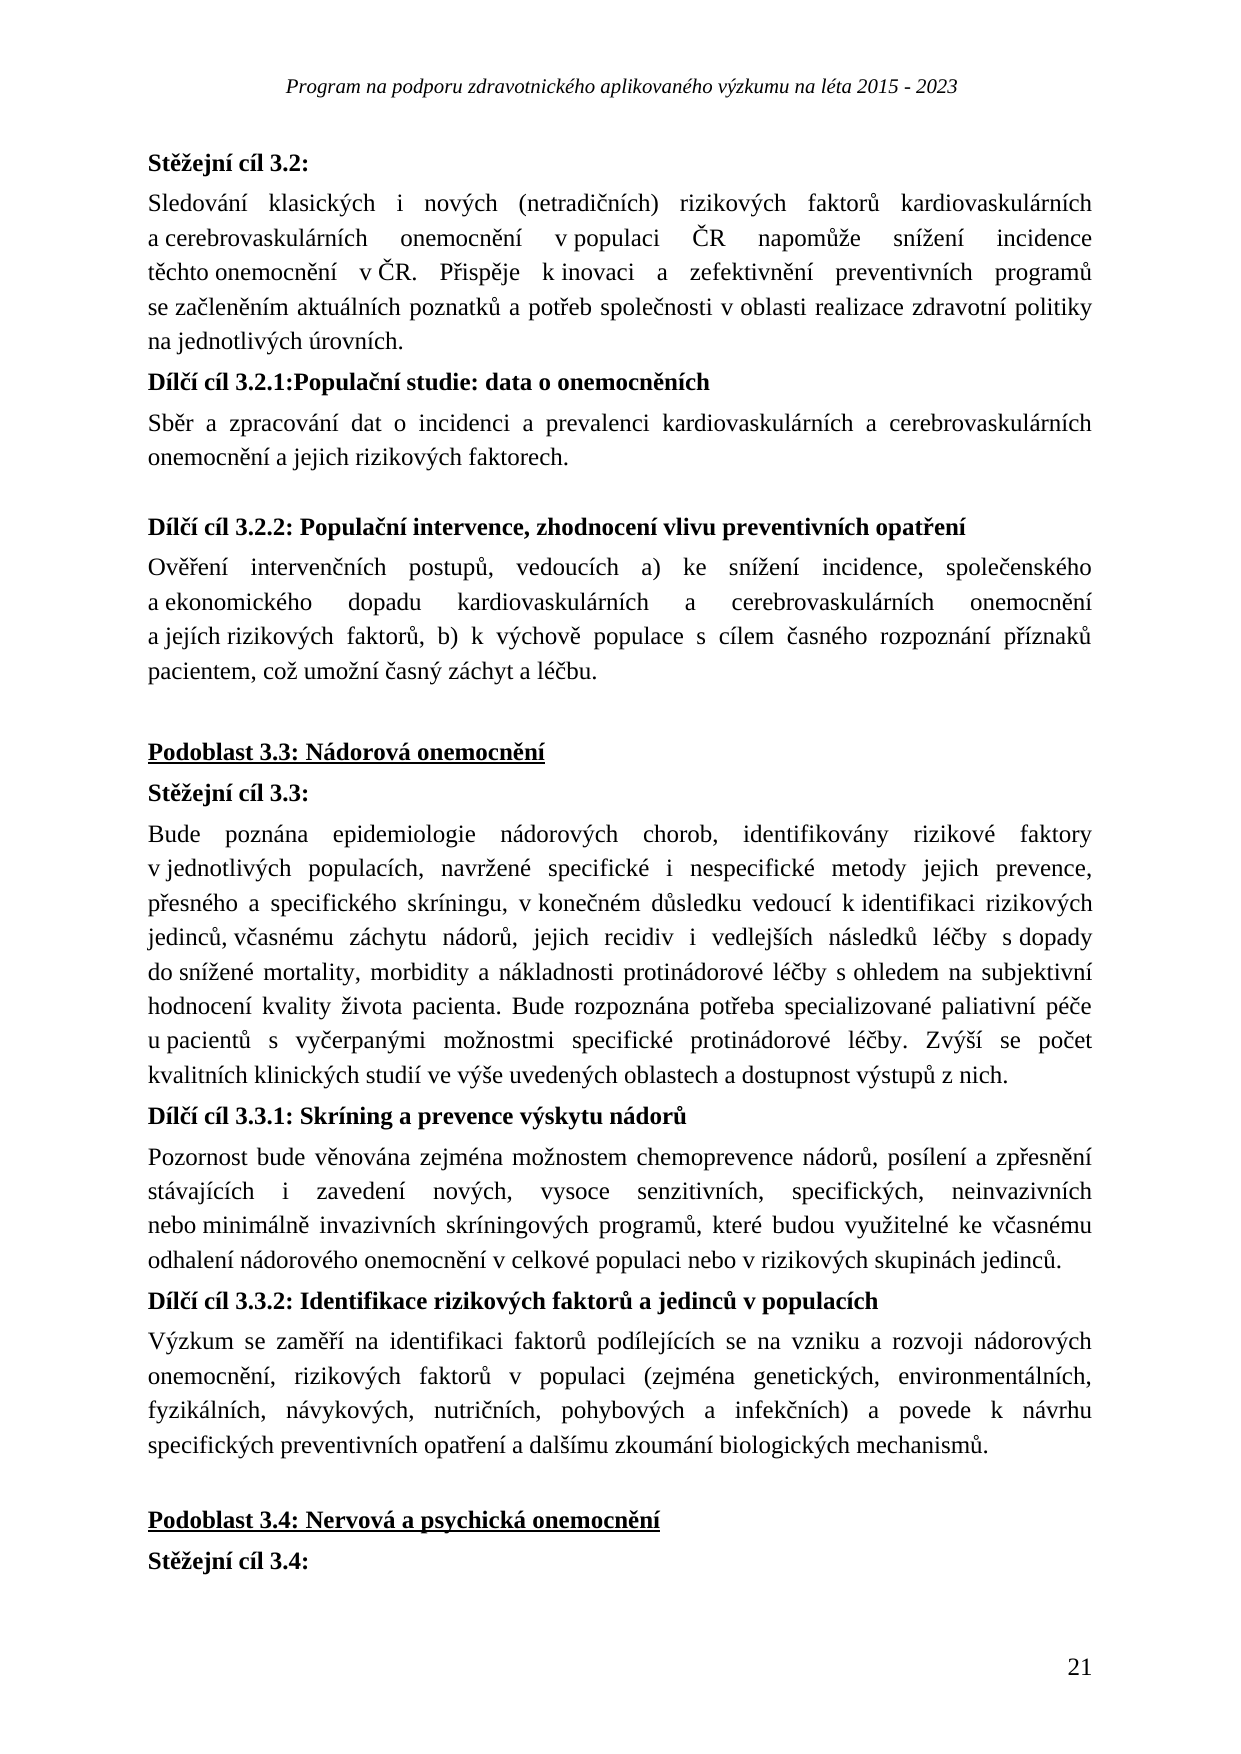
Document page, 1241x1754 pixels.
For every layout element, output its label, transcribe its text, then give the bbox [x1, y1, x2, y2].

text Dílčí cíl 3.3.1: Skríning a prevence výskytu nádorů [148, 1101, 1093, 1129]
text Stěžejní cíl 3.4: [148, 1546, 1093, 1574]
text Dílčí cíl 3.3.2: Identifikace rizikových faktorů a jedinců v populacích [148, 1286, 1093, 1314]
text Dílčí cíl 3.2.1:Populační studie: data o onemocněních [148, 367, 1093, 396]
text Bude poznána epidemiologie nádorových chorob, identifikovány rizikové faktory v jednotlivých populacích, navržené specifické i nespecifické metody jejich prevence, přesného a specifického skríningu, v konečném důsledku vedoucí k identifikaci rizikových jedinců, včasnému záchytu nádorů, jejich recidiv i vedlejších následků léčby s dopady do snížené mortality, morbidity a nákladnosti protinádorové léčby s ohledem na subjektivní hodnocení kvality života pacienta. Bude rozpoznána potřeba specializované paliativní péče u pacientů s vyčerpanými možnostmi specifické protinádorové léčby. Zvýší se počet kvalitních klinických studií ve výše uvedených oblastech a dostupnost výstupů z nich. [148, 819, 1093, 1089]
text Podoblast 3.4: Nervová a psychická onemocnění [148, 1505, 1093, 1534]
text Výzkum se zaměří na identifikaci faktorů podílejících se na vzniku a rozvoji nádorových onemocnění, rizikových faktorů v populaci (zejména genetických, environmentálních, fyzikálních, návykových, nutričních, pohybových a infekčních) a povede k návrhu specifických preventivních opatření a dalšímu zkoumání biologických mechanismů. [148, 1326, 1093, 1459]
text Sběr a zpracování dat o incidenci a prevalenci kardiovaskulárních a cerebrovaskulárních onemocnění a jejich rizikových faktorech. [148, 408, 1093, 471]
text Dílčí cíl 3.2.2: Populační intervence, zhodnocení vlivu preventivních opatření [148, 512, 1093, 540]
text Ověření intervenčních postupů, vedoucích a) ke snížení incidence, společenského a ekonomického dopadu kardiovaskulárních a cerebrovaskulárních onemocnění a jejích rizikových faktorů, b) k výchově populace s cílem časného rozpoznání příznaků pacientem, což umožní časný záchyt a léčbu. [148, 552, 1093, 684]
text Stěžejní cíl 3.3: [148, 778, 1093, 807]
text Pozornost bude věnována zejména možnostem chemoprevence nádorů, posílení a zpřesnění stávajících i zavedení nových, vysoce senzitivních, specifických, neinvazivních nebo minimálně invazivních skríningových programů, které budou využitelné ke včasnému odhalení nádorového onemocnění v celkové populaci nebo v rizikových skupinách jedinců. [148, 1142, 1093, 1274]
text Podoblast 3.3: Nádorová onemocnění [148, 737, 1093, 766]
text Sledování klasických i nových (netradičních) rizikových faktorů kardiovaskulárních a cerebrovaskulárních onemocnění v populaci ČR napomůže snížení incidence těchto onemocnění v ČR. Přispěje k inovaci a zefektivnění preventivních programů se začleněním aktuálních poznatků a potřeb společnosti v oblasti realizace zdravotní politiky na jednotlivých úrovních. [148, 188, 1093, 355]
text Stěžejní cíl 3.2: [148, 148, 1093, 176]
